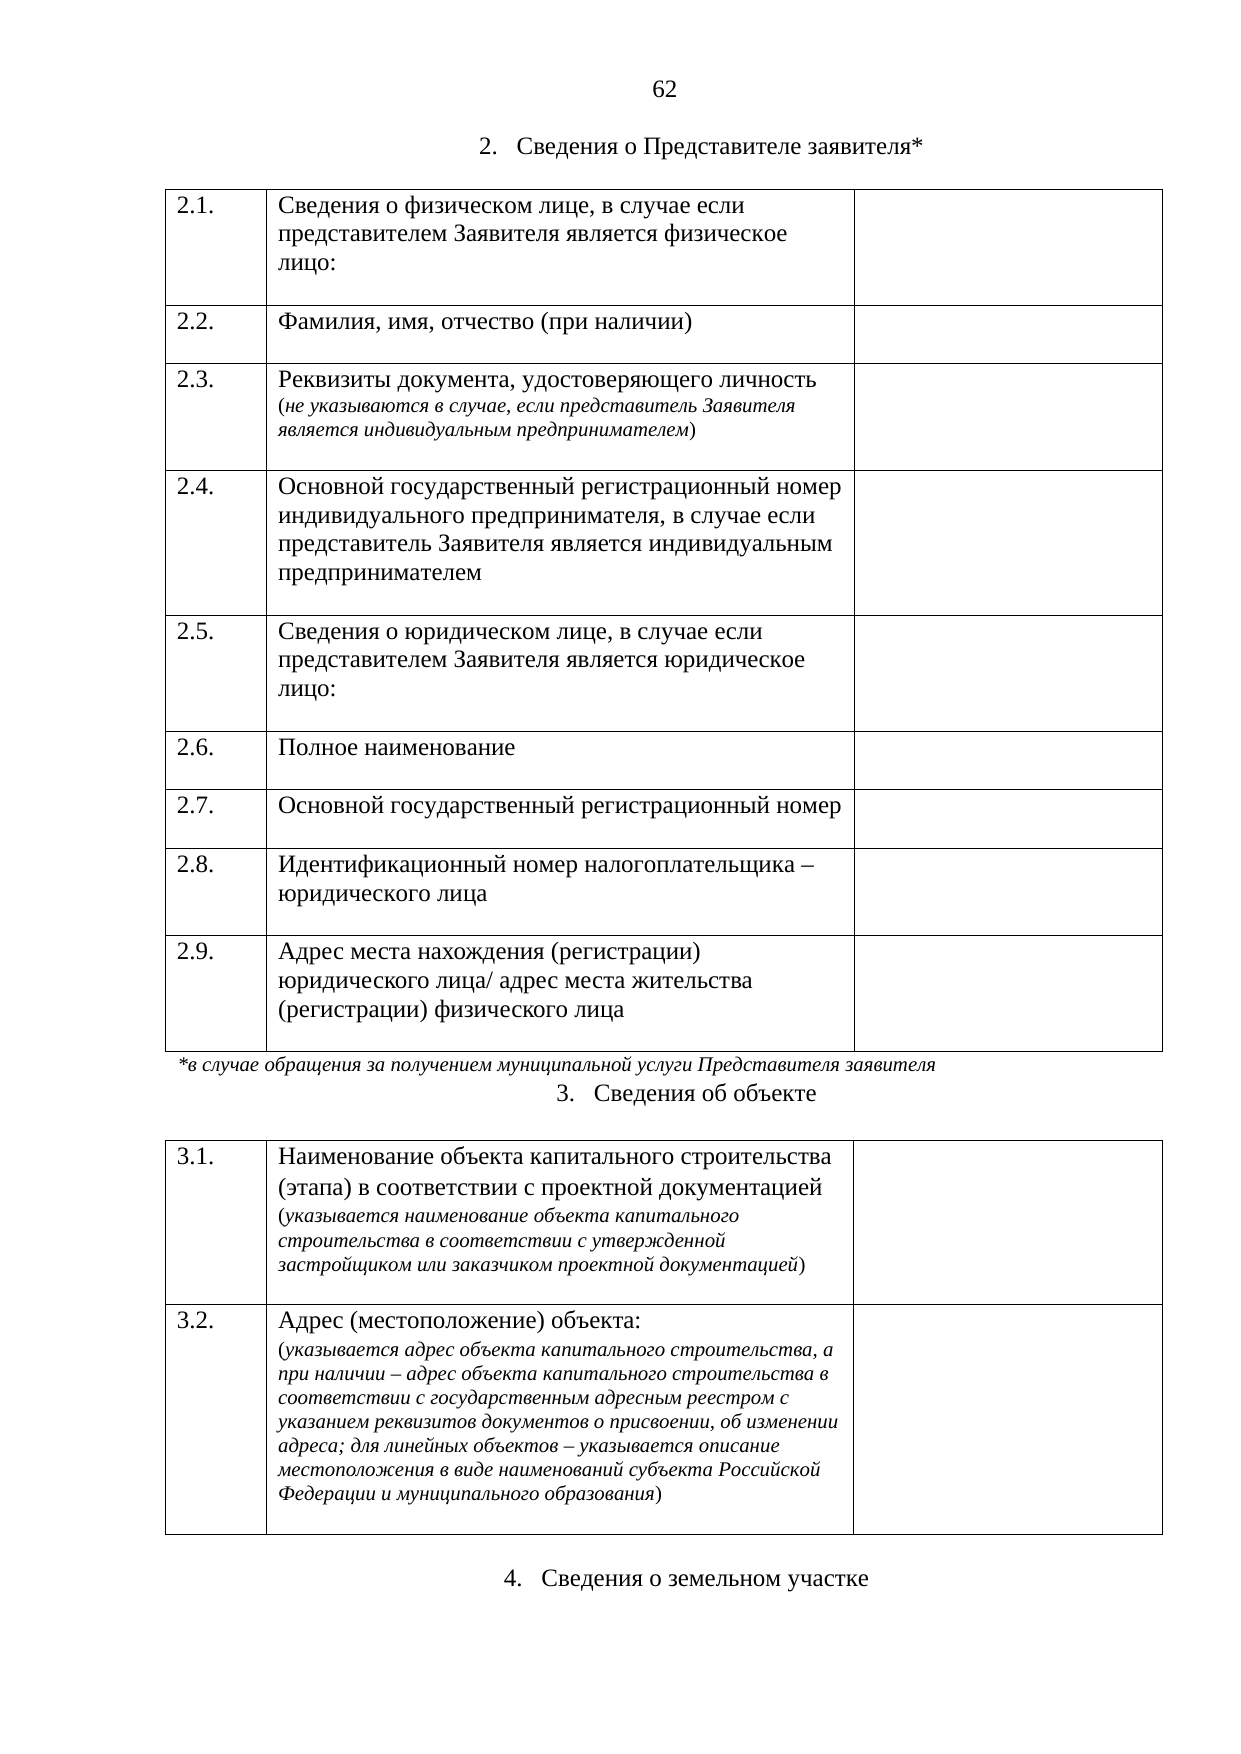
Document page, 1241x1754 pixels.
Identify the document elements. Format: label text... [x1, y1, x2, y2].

table_cell [855, 936, 1162, 1051]
text *в случае обращения за получением муниципальной услуги Представителя заявителя [177, 1052, 1152, 1076]
table_header [854, 1141, 1162, 1304]
table_cell 3.2. [166, 1305, 266, 1534]
table_cell 2.7. [166, 790, 266, 848]
list Сведения об объекте [221, 1078, 1152, 1107]
table_cell Адрес (местоположение) объекта: (указывается адрес объекта капитального строительства, а при наличии – адрес объекта капитального строительства в соответствии с государственным адресным реестром с указанием реквизитов документов о присвоении, об изменении адреса; для линейных объектов – указывается описание местоположения в виде наименований субъекта Российской Федерации и муниципального образования) [267, 1305, 853, 1534]
table_cell [855, 790, 1162, 848]
table_cell Реквизиты документа, удостоверяющего личность (не указываются в случае, если представитель Заявителя является индивидуальным предпринимателем) [267, 364, 854, 470]
table_cell Основной государственный регистрационный номер индивидуального предпринимателя, в случае если представитель Заявителя является индивидуальным предпринимателем [267, 471, 854, 615]
table_header Сведения о физическом лице, в случае если представителем Заявителя является физическое лицо: [267, 190, 854, 305]
table_header [855, 190, 1162, 305]
table_cell 2.2. [166, 306, 266, 363]
table_cell 2.3. [166, 364, 266, 470]
table_cell [855, 364, 1162, 470]
table_cell [855, 471, 1162, 615]
table_cell Фамилия, имя, отчество (при наличии) [267, 306, 854, 363]
table_cell 2.8. [166, 849, 266, 935]
table_cell [855, 306, 1162, 363]
table_cell 2.4. [166, 471, 266, 615]
table_cell [855, 732, 1162, 789]
table_cell [855, 616, 1162, 731]
table_cell [854, 1305, 1162, 1534]
table_cell Идентификационный номер налогоплательщика – юридического лица [267, 849, 854, 935]
list Сведения о земельном участке [221, 1563, 1152, 1592]
table_cell Основной государственный регистрационный номер [267, 790, 854, 848]
list Сведения о Представителе заявителя* [251, 131, 1152, 160]
table_header 3.1. [166, 1141, 266, 1304]
table_cell [855, 849, 1162, 935]
table_header Наименование объекта капитального строительства (этапа) в соответствии с проектной документацией (указывается наименование объекта капитального строительства в соответствии с утвержденной застройщиком или заказчиком проектной документацией) [267, 1141, 853, 1304]
table_header 2.1. [166, 190, 266, 305]
table_cell 2.5. [166, 616, 266, 731]
table_cell 2.9. [166, 936, 266, 1051]
table_cell Сведения о юридическом лице, в случае если представителем Заявителя является юридическое лицо: [267, 616, 854, 731]
table_cell Полное наименование [267, 732, 854, 789]
table_cell Адрес места нахождения (регистрации) юридического лица/ адрес места жительства (регистрации) физического лица [267, 936, 854, 1051]
table_cell 2.6. [166, 732, 266, 789]
